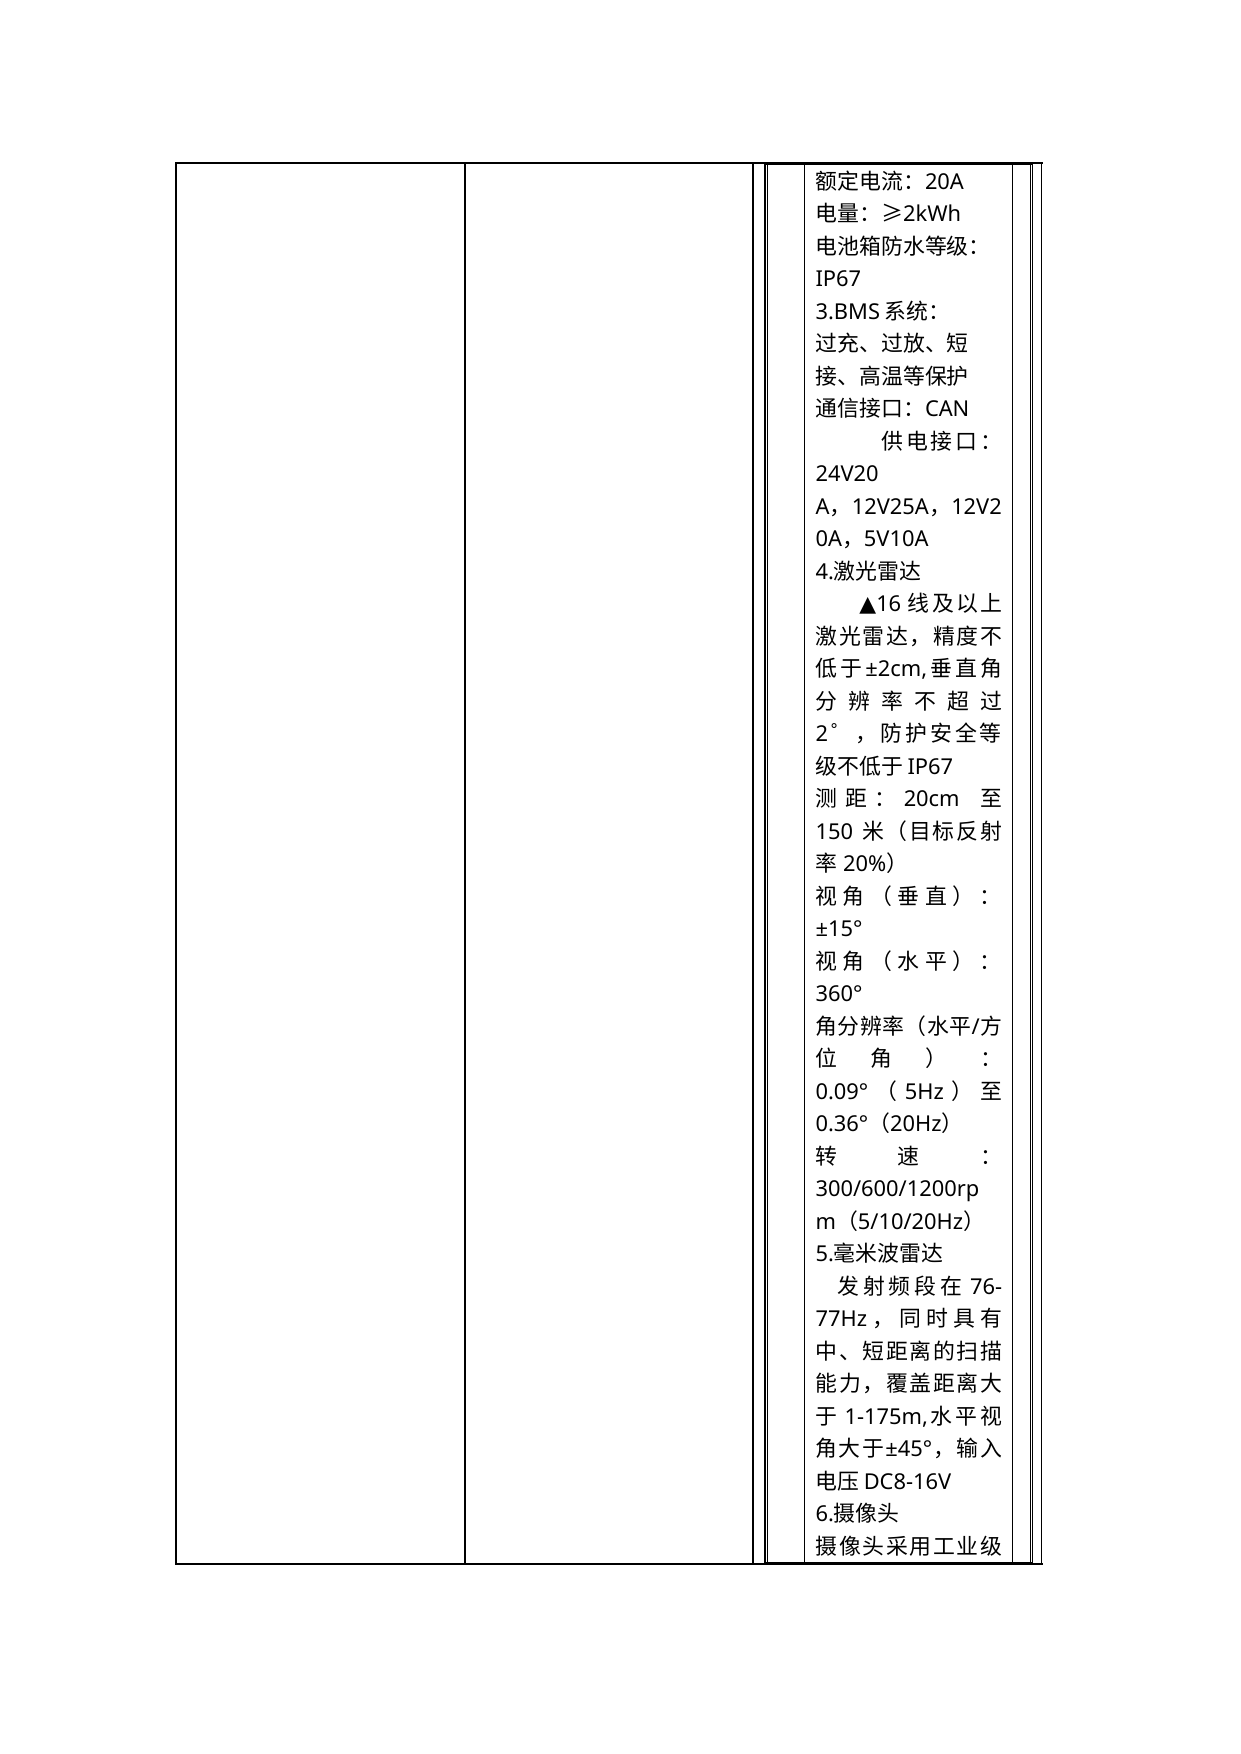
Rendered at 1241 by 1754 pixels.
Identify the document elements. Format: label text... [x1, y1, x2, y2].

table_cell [805, 165, 1012, 1562]
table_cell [768, 165, 804, 1562]
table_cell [1033, 164, 1041, 1563]
table_cell [466, 164, 752, 1563]
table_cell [1013, 165, 1030, 1562]
table_cell 1 [177, 164, 464, 1563]
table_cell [754, 164, 764, 1563]
